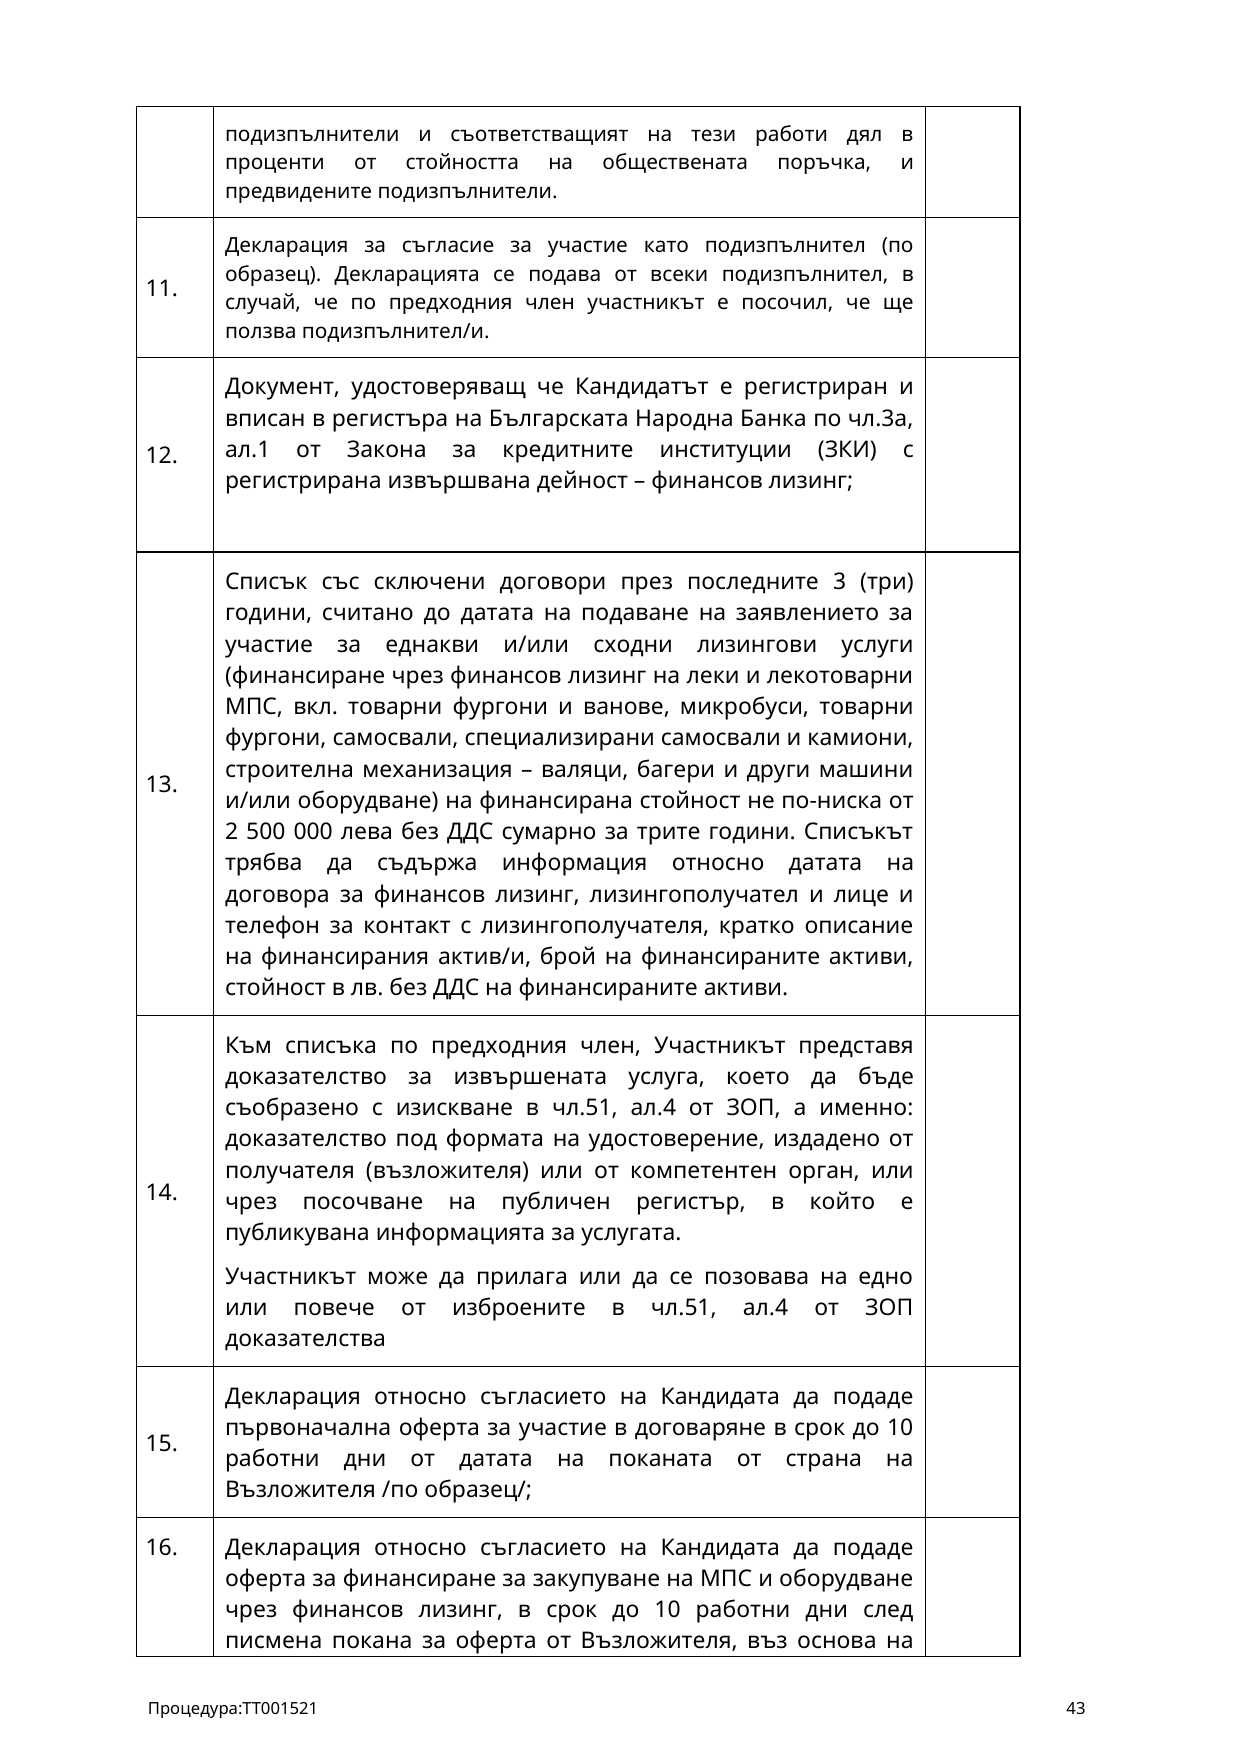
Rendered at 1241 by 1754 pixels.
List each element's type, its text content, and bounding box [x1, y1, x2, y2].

table_cell Декларация за съгласие за участие като подизпълнител (по образец). Декларацията се подава от всеки подизпълнител, в случай, че по предходния член участникът е посочил, че ще ползва подизпълнител/и. [214, 218, 925, 357]
table_cell [926, 358, 1019, 551]
table_cell [137, 107, 213, 217]
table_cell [214, 1518, 925, 1656]
table_cell Към списъка по предходния член, Участникът представя доказателство за извършената услуга, което да бъде съобразено с изискване в чл.51, ал.4 от ЗОП, а именно: доказателство под формата на удостоверение, издадено от получателя (възложителя) или от компетентен орган, или чрез посочване на публичен регистър, в който е публикувана информацията за услугата. Участникът може да прилага или да се позовава на едно или повече от изброените в чл.51, ал.4 от ЗОП доказателства [214, 1016, 925, 1366]
table_cell [926, 1367, 1019, 1517]
table_cell Документ, удостоверяващ че Кандидатът е регистриран и вписан в регистъра на Българската Народна Банка по чл.3а, ал.1 от Закона за кредитните институции (ЗКИ) с регистрирана извършвана дейност – финансов лизинг; [214, 358, 925, 551]
table_cell [137, 1518, 213, 1656]
table_cell Декларация относно съгласието на Кандидата да подаде първоначална оферта за участие в договаряне в срок до 10 работни дни от датата на поканата от страна на Възложителя /по образец/; [214, 1367, 925, 1517]
table_cell [926, 107, 1019, 217]
table_cell Списък със сключени договори през последните 3 (три) години, считано до датата на подаване на заявлението за участие за еднакви и/или сходни лизингови услуги (финансиране чрез финансов лизинг на леки и лекотоварни МПС, вкл. товарни фургони и ванове, микробуси, товарни фургони, самосвали, специализирани самосвали и камиони, строителна механизация – валяци, багери и други машини и/или оборудване) на финансирана стойност не по-ниска от 2 500 000 лева без ДДС сумарно за трите години. Списъкът трябва да съдържа информация относно датата на договора за финансов лизинг, лизингополучател и лице и телефон за контакт с лизингополучателя, кратко описание на финансирания актив/и, брой на финансираните активи, стойност в лв. без ДДС на финансираните активи. [214, 553, 925, 1015]
table_cell [137, 553, 213, 1015]
table_cell [137, 218, 213, 357]
table_cell [926, 1016, 1019, 1366]
table_cell [926, 553, 1019, 1015]
table_cell [137, 1367, 213, 1517]
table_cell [214, 107, 925, 217]
table_cell [137, 358, 213, 551]
table_cell [137, 1016, 213, 1366]
table_cell [926, 218, 1019, 357]
table_cell [926, 1518, 1019, 1656]
